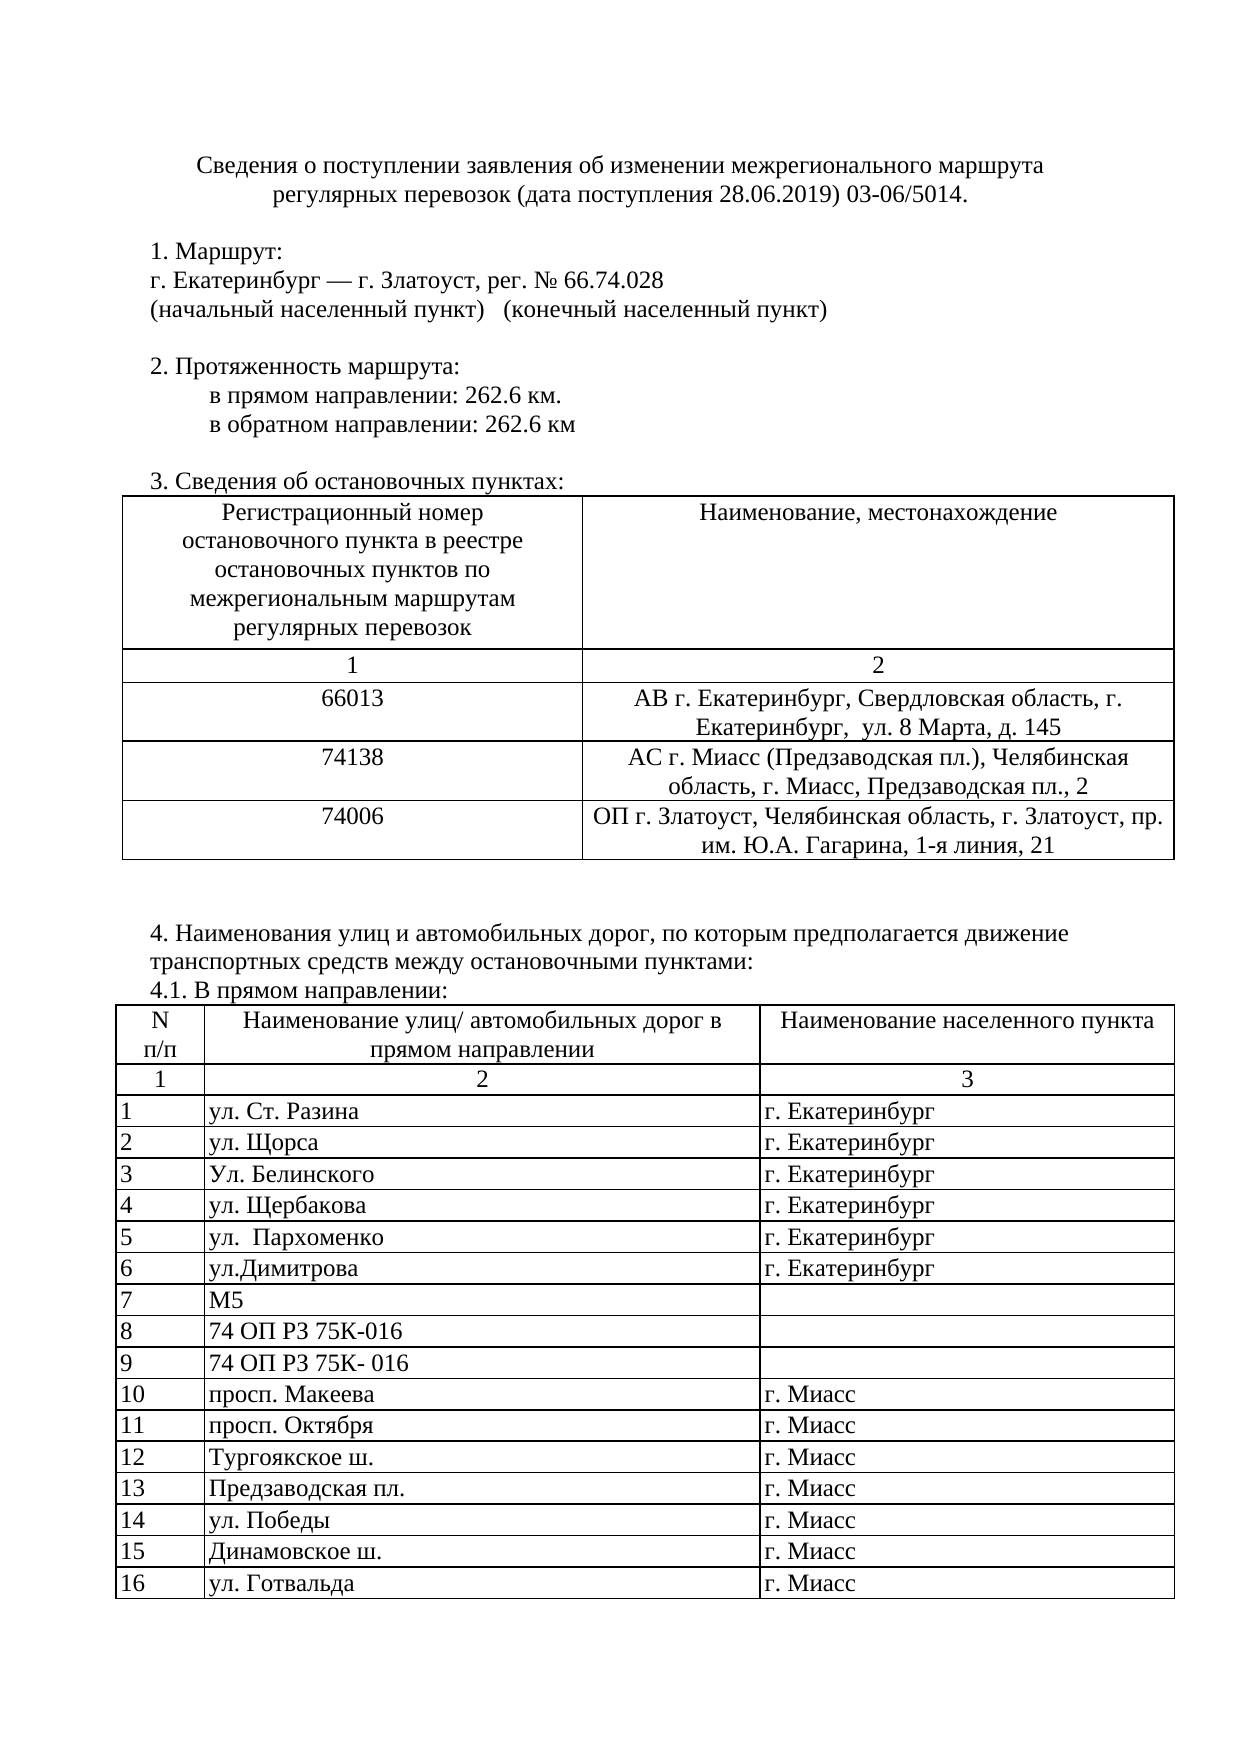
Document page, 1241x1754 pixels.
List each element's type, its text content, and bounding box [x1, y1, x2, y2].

table_cell 7 [117, 1285, 204, 1314]
table_cell г. Миасс [761, 1536, 1174, 1566]
table_cell Динамовское ш. [205, 1536, 759, 1566]
table_cell г. Екатеринбург [761, 1190, 1174, 1220]
table_cell 2 [117, 1127, 204, 1157]
table_cell [761, 1316, 1174, 1346]
text (начальный населенный пункт) (конечный населенный пункт) [150, 294, 1090, 322]
table_header Регистрационный номер остановочного пункта в реестре остановочных пунктов по межрегиональным маршрутам регулярных перевозок [123, 497, 582, 648]
table_cell г. Екатеринбург [761, 1127, 1174, 1157]
text 1. Маршрут: [150, 236, 1090, 265]
table_cell 2 [205, 1065, 759, 1094]
table_cell г. Екатеринбург [761, 1222, 1174, 1252]
table_cell ул. Ст. Разина [205, 1096, 759, 1126]
table_cell 66013 [123, 683, 582, 740]
table_cell Ул. Белинского [205, 1159, 759, 1189]
table_header N п/п [117, 1006, 204, 1063]
text в прямом направлении: 262.6 км. [150, 380, 1090, 409]
table_cell ул. Готвальда [205, 1568, 759, 1598]
table_cell 8 [117, 1316, 204, 1346]
table_cell просп. Макеева [205, 1379, 759, 1409]
text 4.1. В прямом направлении: [150, 975, 1090, 1004]
text 3. Сведения об остановочных пунктах: [150, 466, 1090, 495]
table_cell просп. Октября [205, 1411, 759, 1440]
table_cell АВ г. Екатеринбург, Свердловская область, г. Екатеринбург, ул. 8 Марта, д. 145 [583, 683, 1173, 740]
table_cell 1 [117, 1065, 204, 1094]
table_cell [761, 1348, 1174, 1377]
table_cell г. Екатеринбург [761, 1096, 1174, 1126]
table_cell г. Миасс [761, 1568, 1174, 1598]
table_cell 3 [117, 1159, 204, 1189]
table_cell 3 [761, 1065, 1174, 1094]
table_cell 9 [117, 1348, 204, 1377]
text 2. Протяженность маршрута: [150, 351, 1090, 380]
table_cell 16 [117, 1568, 204, 1598]
table_header Наименование населенного пункта [761, 1006, 1174, 1063]
table_cell 15 [117, 1536, 204, 1566]
table_cell ул. Пархоменко [205, 1222, 759, 1252]
table_cell г. Миасс [761, 1442, 1174, 1472]
table_cell АС г. Миасс (Предзаводская пл.), Челябинская область, г. Миасс, Предзаводская пл., 2 [583, 742, 1173, 799]
table_cell 74138 [123, 742, 582, 799]
text в обратном направлении: 262.6 км [150, 409, 1090, 437]
table_cell 5 [117, 1222, 204, 1252]
table_cell 74006 [123, 801, 582, 858]
table_cell 4 [117, 1190, 204, 1220]
text Сведения о поступлении заявления об изменении межрегионального маршрута регулярных перевозок (дата поступления 28.06.2019) 03-06/5014. [150, 150, 1090, 207]
table_cell ул.Димитрова [205, 1253, 759, 1283]
table_cell г. Екатеринбург [761, 1159, 1174, 1189]
table_cell 74 ОП РЗ 75К-016 [205, 1316, 759, 1346]
table_cell г. Миасс [761, 1473, 1174, 1503]
table_cell 11 [117, 1411, 204, 1440]
table_cell г. Миасс [761, 1505, 1174, 1535]
table_cell Предзаводская пл. [205, 1473, 759, 1503]
table_cell ОП г. Златоуст, Челябинская область, г. Златоуст, пр. им. Ю.А. Гагарина, 1-я линия, 21 [583, 801, 1173, 858]
table_cell ул. Щорса [205, 1127, 759, 1157]
table_header Наименование, местонахождение [583, 497, 1173, 648]
table_cell 10 [117, 1379, 204, 1409]
table_cell Тургоякское ш. [205, 1442, 759, 1472]
table_cell г. Миасс [761, 1411, 1174, 1440]
table_cell [761, 1285, 1174, 1314]
table_cell 1 [117, 1096, 204, 1126]
table_cell 12 [117, 1442, 204, 1472]
text 4. Наименования улиц и автомобильных дорог, по которым предполагается движение транспортных средств между остановочными пунктами: [150, 918, 1090, 975]
table_cell г. Екатеринбург [761, 1253, 1174, 1283]
table_cell 6 [117, 1253, 204, 1283]
table_cell ул. Щербакова [205, 1190, 759, 1220]
table_cell г. Миасс [761, 1379, 1174, 1409]
table_cell 2 [583, 650, 1173, 681]
table_cell 14 [117, 1505, 204, 1535]
table_cell ул. Победы [205, 1505, 759, 1535]
table_header Наименование улиц/ автомобильных дорог в прямом направлении [205, 1006, 759, 1063]
table_cell М5 [205, 1285, 759, 1314]
table_cell 1 [123, 650, 582, 681]
table_cell 74 ОП РЗ 75К- 016 [205, 1348, 759, 1377]
text г. Екатеринбург — г. Златоуст, рег. № 66.74.028 [150, 265, 1090, 294]
table_cell 13 [117, 1473, 204, 1503]
